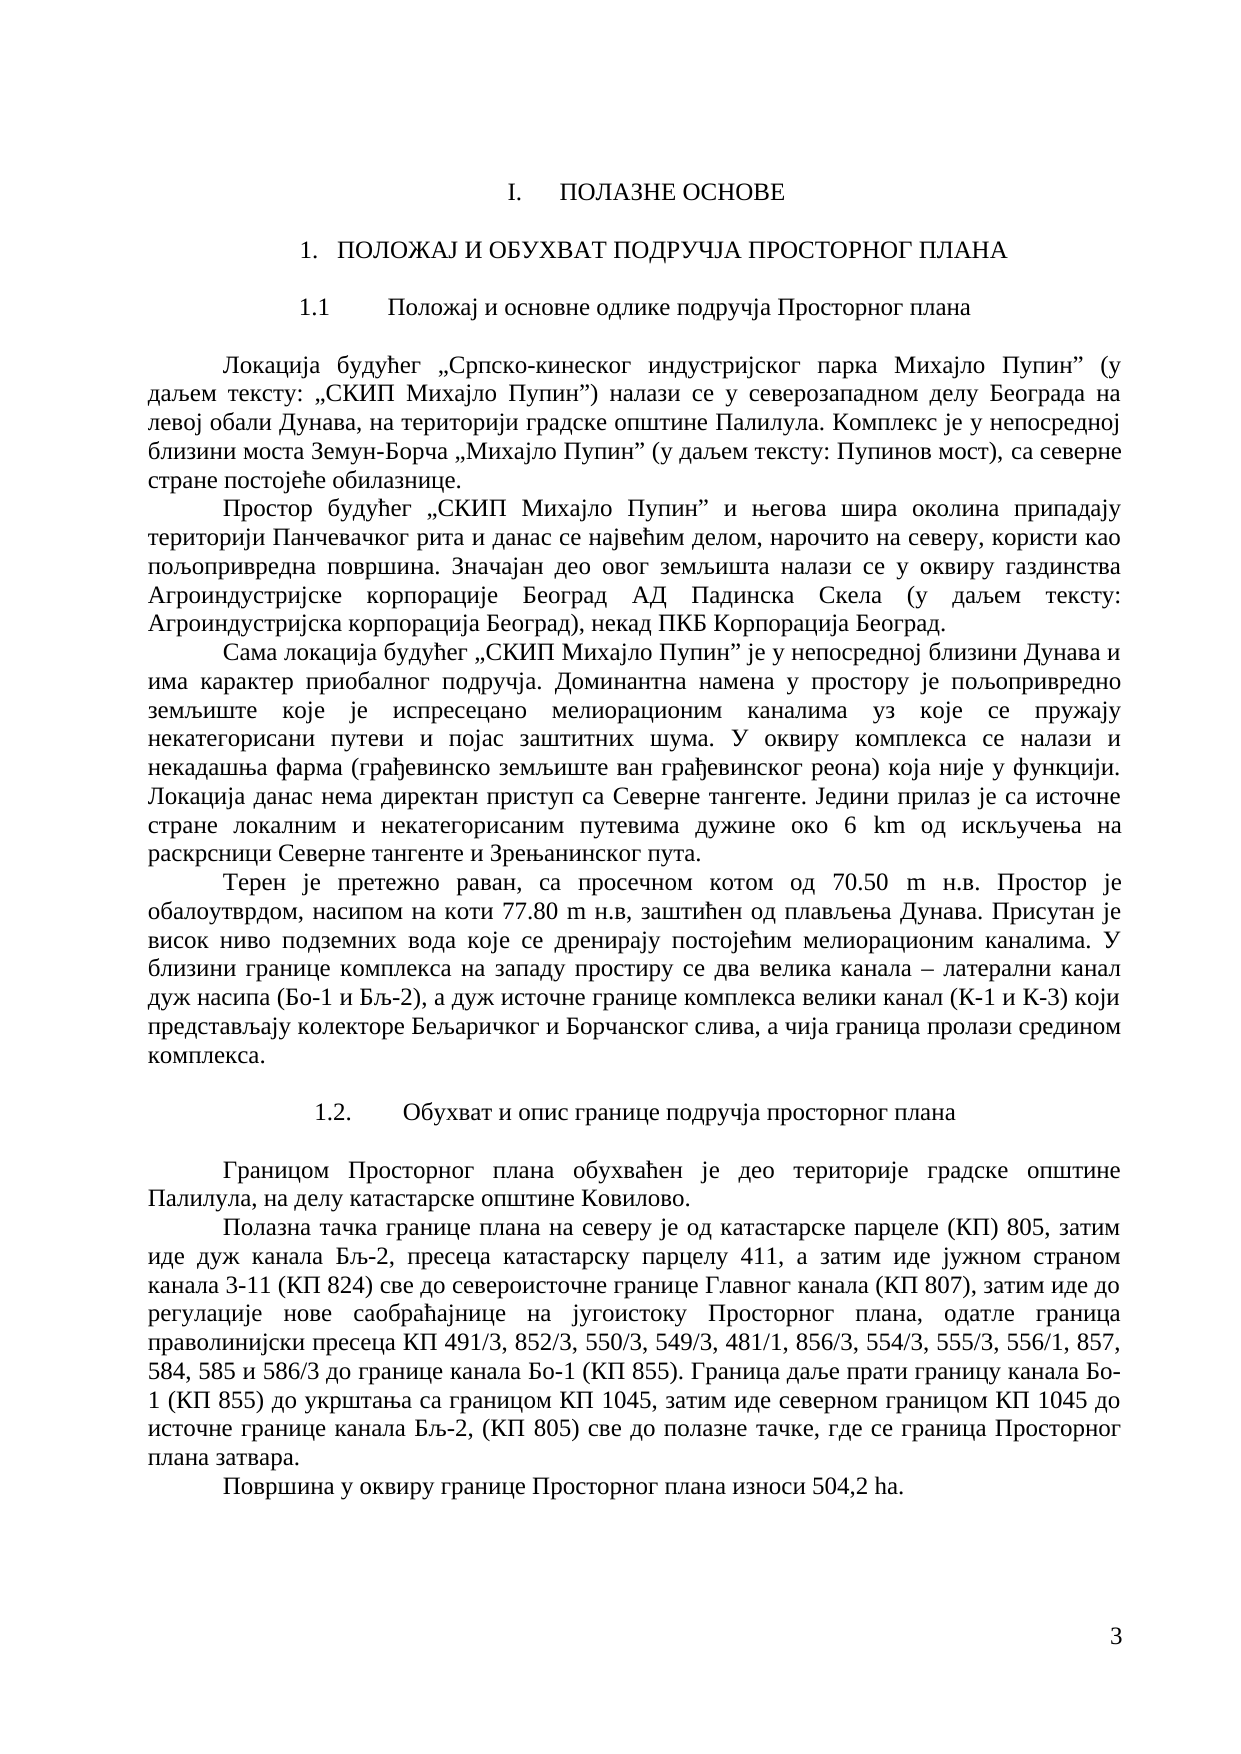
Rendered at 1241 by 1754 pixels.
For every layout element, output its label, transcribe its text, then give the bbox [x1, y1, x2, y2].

text Полазна тачка границе плана на северу је од катастарске парцеле (КП) 805, затим иде дуж канала Бљ-2, пресеца катастарску парцелу 411, а затим иде јужном страном канала 3-11 (КП 824) све до североисточне границе Главног канала (КП 807), затим иде до регулације нове саобраћајнице на југоистоку Просторног плана, одатле граница праволинијски пресеца КП 491/3, 852/3, 550/3, 549/3, 481/1, 856/3, 554/3, 555/3, 556/1, 857, 584, 585 и 586/3 до границе канала Бо-1 (КП 855). Граница даље прати границу канала Бо-1 (КП 855) до укрштања са границом КП 1045, затим иде северном границом КП 1045 до источне границе канала Бљ-2, (КП 805) све до полазне тачке, где се граница Просторног плана затвара. [148, 1212, 1122, 1471]
list ПОЛОЖАЈ И ОБУХВАТ подручја просторног плана [185, 235, 1122, 263]
text Границом Просторног плана обухваћен је део територије градске општине Палилула, на делу катастарске општине Ковилово. [148, 1155, 1122, 1212]
list ПОЛАЗНЕ ОСНОВЕ [185, 177, 1122, 206]
text Терен је претежно раван, са просечном котом од 70.50 m н.в. Простор је обалоутврдом, насипом на коти 77.80 m н.в, заштићен од плављења Дунава. Присутан је висок ниво подземних вода које се дренирају постојећим мелиорационим каналима. У близини границе комплекса на западу простиру се два велика канала – латерални канал дуж насипа (Бо-1 и Бљ-2), а дуж источне границе комплекса велики канал (К-1 и К-3) који представљају колекторе Бељаричког и Борчанског слива, а чија граница пролази средином комплекса. [148, 867, 1122, 1068]
text 1.1 Положај и основне одлике подручја Просторног плана [148, 292, 1122, 321]
text Сама локација будућег „СКИП Михајло Пупин” је у непосредној близини Дунава и има карактер приобалног подручја. Доминантна намена у простору је пољопривредно земљиште које је испресецано мелиорационим каналима уз које се пружају некатегорисани путеви и појас заштитних шума. У оквиру комплекса се налази и некадашња фарма (грађевинско земљиште ван грађевинског реона) која није у функцији. Локација данас нема директан приступ са Северне тангенте. Једини прилаз је са источне стране локалним и некатегорисаним путевима дужине око 6 km од искључења на раскрсници Северне тангенте и Зрењанинског пута. [148, 637, 1122, 867]
text 1.2. Обухват и опис границе подручја просторног плана [148, 1097, 1122, 1126]
text Простор будућег „СКИП Михајло Пупин” и његова шира околина припадају територији Панчевачког рита и данас се највећим делом, нарочито на северу, користи као пољопривредна површина. Значајан део овог земљишта налази се у оквиру газдинства Агроиндустријске корпорације Београд АД Падинска Скела (у даљем тексту: Агроиндустријска корпорација Београд), некад ПКБ Корпорација Београд. [148, 493, 1122, 637]
text Локација будућег „Српско-кинеског индустријског парка Михајло Пупин” (у даљем тексту: „СКИП Михајло Пупин”) налази се у северозападном делу Београда на левој обали Дунава, на територији градске општине Палилула. Комплекс је у непосредној близини моста Земун-Борча „Михајло Пупинˮ (у даљем тексту: Пупинов мост), са северне стране постојеће обилазнице. [148, 350, 1122, 493]
text Површина у оквиру границе Просторног плана износи 504,2 ha. [148, 1471, 1122, 1500]
